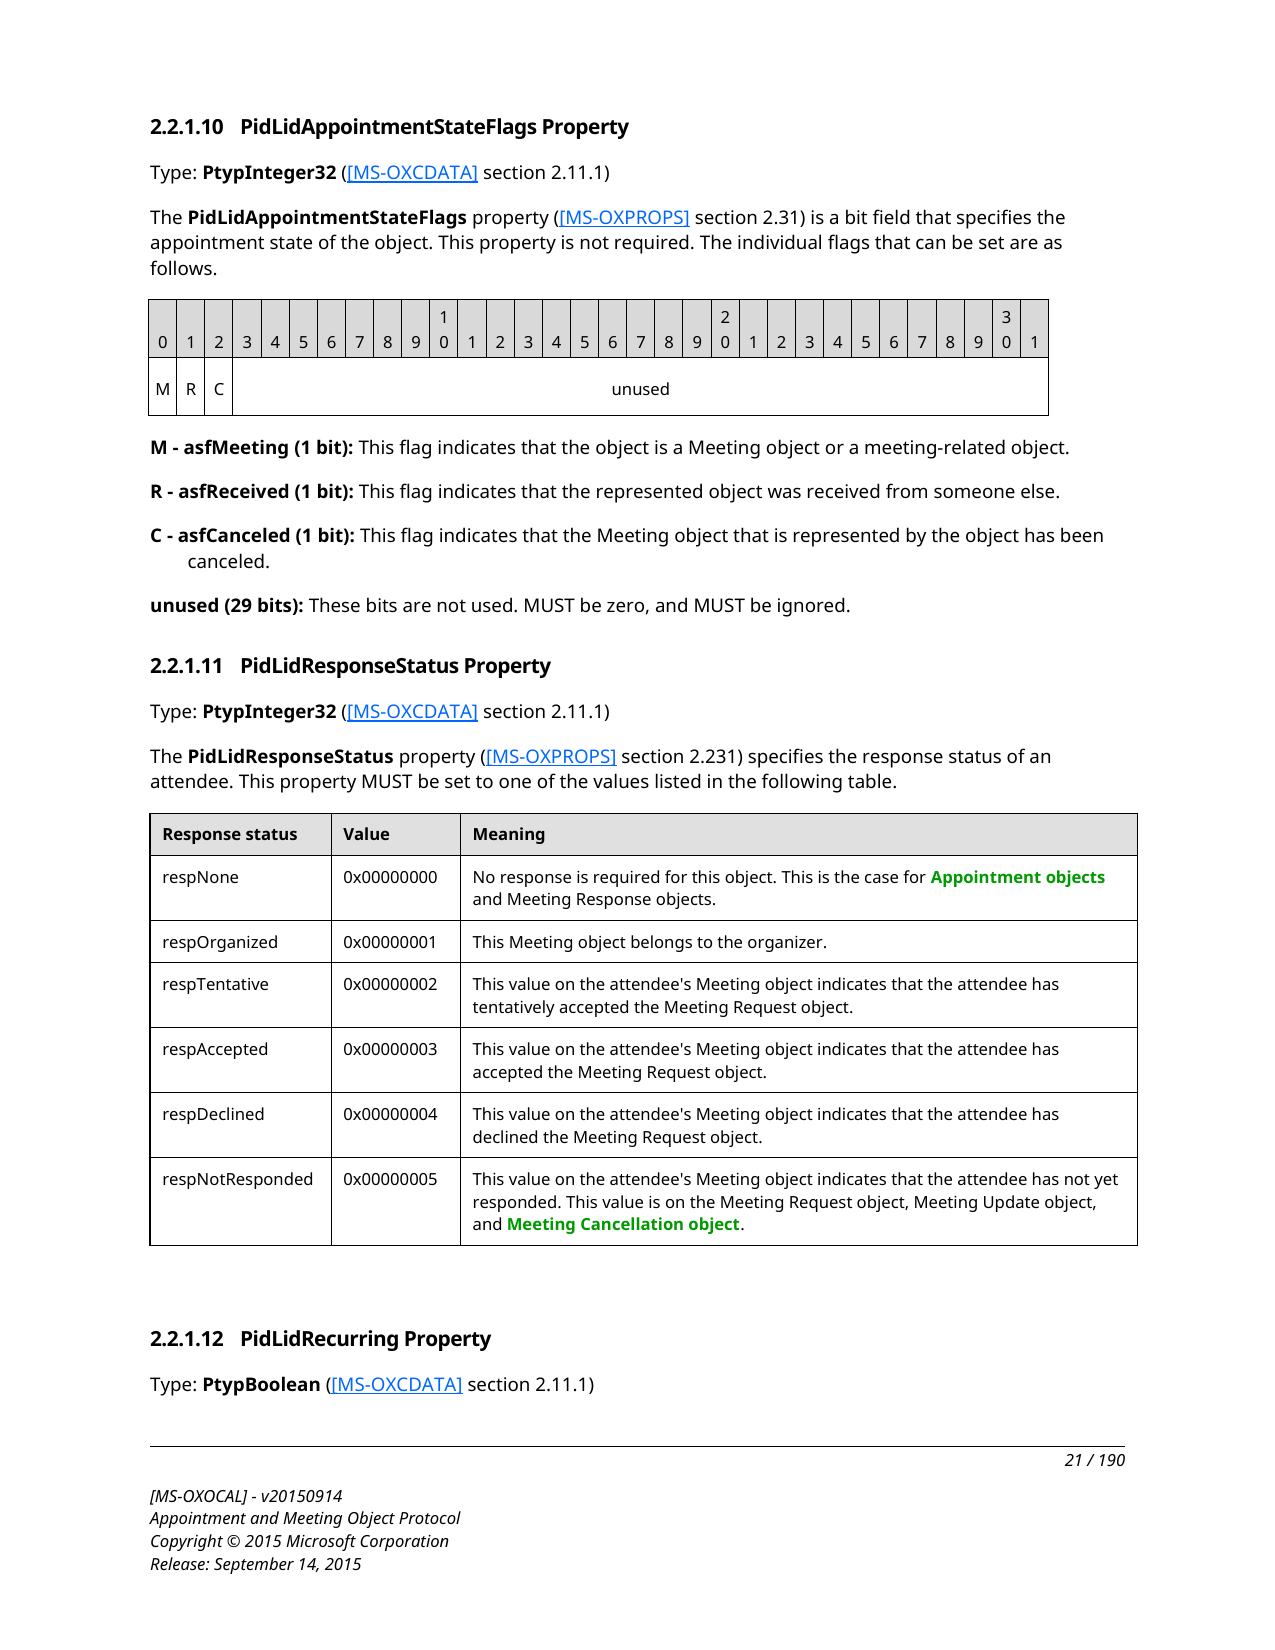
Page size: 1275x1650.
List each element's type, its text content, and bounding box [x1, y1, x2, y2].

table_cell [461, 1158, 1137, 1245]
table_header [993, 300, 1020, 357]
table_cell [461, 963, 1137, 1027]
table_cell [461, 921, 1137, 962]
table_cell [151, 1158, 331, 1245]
subtitle PidLidAppointmentStateFlags Property [150, 112, 1125, 141]
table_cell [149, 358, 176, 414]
text C - asfCanceled (1 bit): This flag indicates that the Meeting object that is represented by the object has been canceled. [150, 523, 1125, 574]
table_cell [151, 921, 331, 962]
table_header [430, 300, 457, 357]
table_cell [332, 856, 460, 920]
text Type: PtypInteger32 ([MS-OXCDATA] section 2.11.1) [150, 699, 1125, 724]
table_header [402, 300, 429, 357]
subtitle PidLidRecurring Property [150, 1324, 1125, 1352]
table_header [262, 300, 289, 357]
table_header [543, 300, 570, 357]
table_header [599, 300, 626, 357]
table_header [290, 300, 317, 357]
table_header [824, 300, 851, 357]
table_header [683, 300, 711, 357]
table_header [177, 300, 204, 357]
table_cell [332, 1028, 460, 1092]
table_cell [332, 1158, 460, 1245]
text Type: PtypInteger32 ([MS-OXCDATA] section 2.11.1) [150, 160, 1125, 185]
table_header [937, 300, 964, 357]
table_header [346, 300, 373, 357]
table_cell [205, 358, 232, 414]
text unused (29 bits): These bits are not used. MUST be zero, and MUST be ignored. [150, 593, 1125, 618]
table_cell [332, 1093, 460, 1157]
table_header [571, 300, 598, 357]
text R - asfReceived (1 bit): This flag indicates that the represented object was received from someone else. [150, 478, 1125, 504]
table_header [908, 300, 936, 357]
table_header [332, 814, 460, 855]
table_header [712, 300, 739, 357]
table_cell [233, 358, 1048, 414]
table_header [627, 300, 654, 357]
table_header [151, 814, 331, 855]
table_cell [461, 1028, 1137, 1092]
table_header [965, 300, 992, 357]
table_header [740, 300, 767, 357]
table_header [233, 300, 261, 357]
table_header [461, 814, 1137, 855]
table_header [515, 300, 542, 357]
text M - asfMeeting (1 bit): This flag indicates that the object is a Meeting object or a meeting-related object. [150, 434, 1125, 460]
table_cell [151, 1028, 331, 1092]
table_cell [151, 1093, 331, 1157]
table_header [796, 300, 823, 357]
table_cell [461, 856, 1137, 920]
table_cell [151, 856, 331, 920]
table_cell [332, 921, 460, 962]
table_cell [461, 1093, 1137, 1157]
text The PidLidAppointmentStateFlags property ([MS-OXPROPS] section 2.31) is a bit field that specifies the appointment state of the object. This property is not required. The individual flags that can be set are as follows. [150, 204, 1125, 281]
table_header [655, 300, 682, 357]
text Type: PtypBoolean ([MS-OXCDATA] section 2.11.1) [150, 1371, 1125, 1396]
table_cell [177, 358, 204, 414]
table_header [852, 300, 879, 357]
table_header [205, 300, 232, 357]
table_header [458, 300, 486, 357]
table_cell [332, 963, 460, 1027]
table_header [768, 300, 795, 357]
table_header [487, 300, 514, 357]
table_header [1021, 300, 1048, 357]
subtitle PidLidResponseStatus Property [150, 651, 1125, 680]
text The PidLidResponseStatus property ([MS-OXPROPS] section 2.231) specifies the response status of an attendee. This property MUST be set to one of the values listed in the following table. [150, 743, 1125, 794]
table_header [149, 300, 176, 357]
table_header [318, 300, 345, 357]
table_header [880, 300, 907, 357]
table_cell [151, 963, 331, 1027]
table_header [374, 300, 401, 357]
